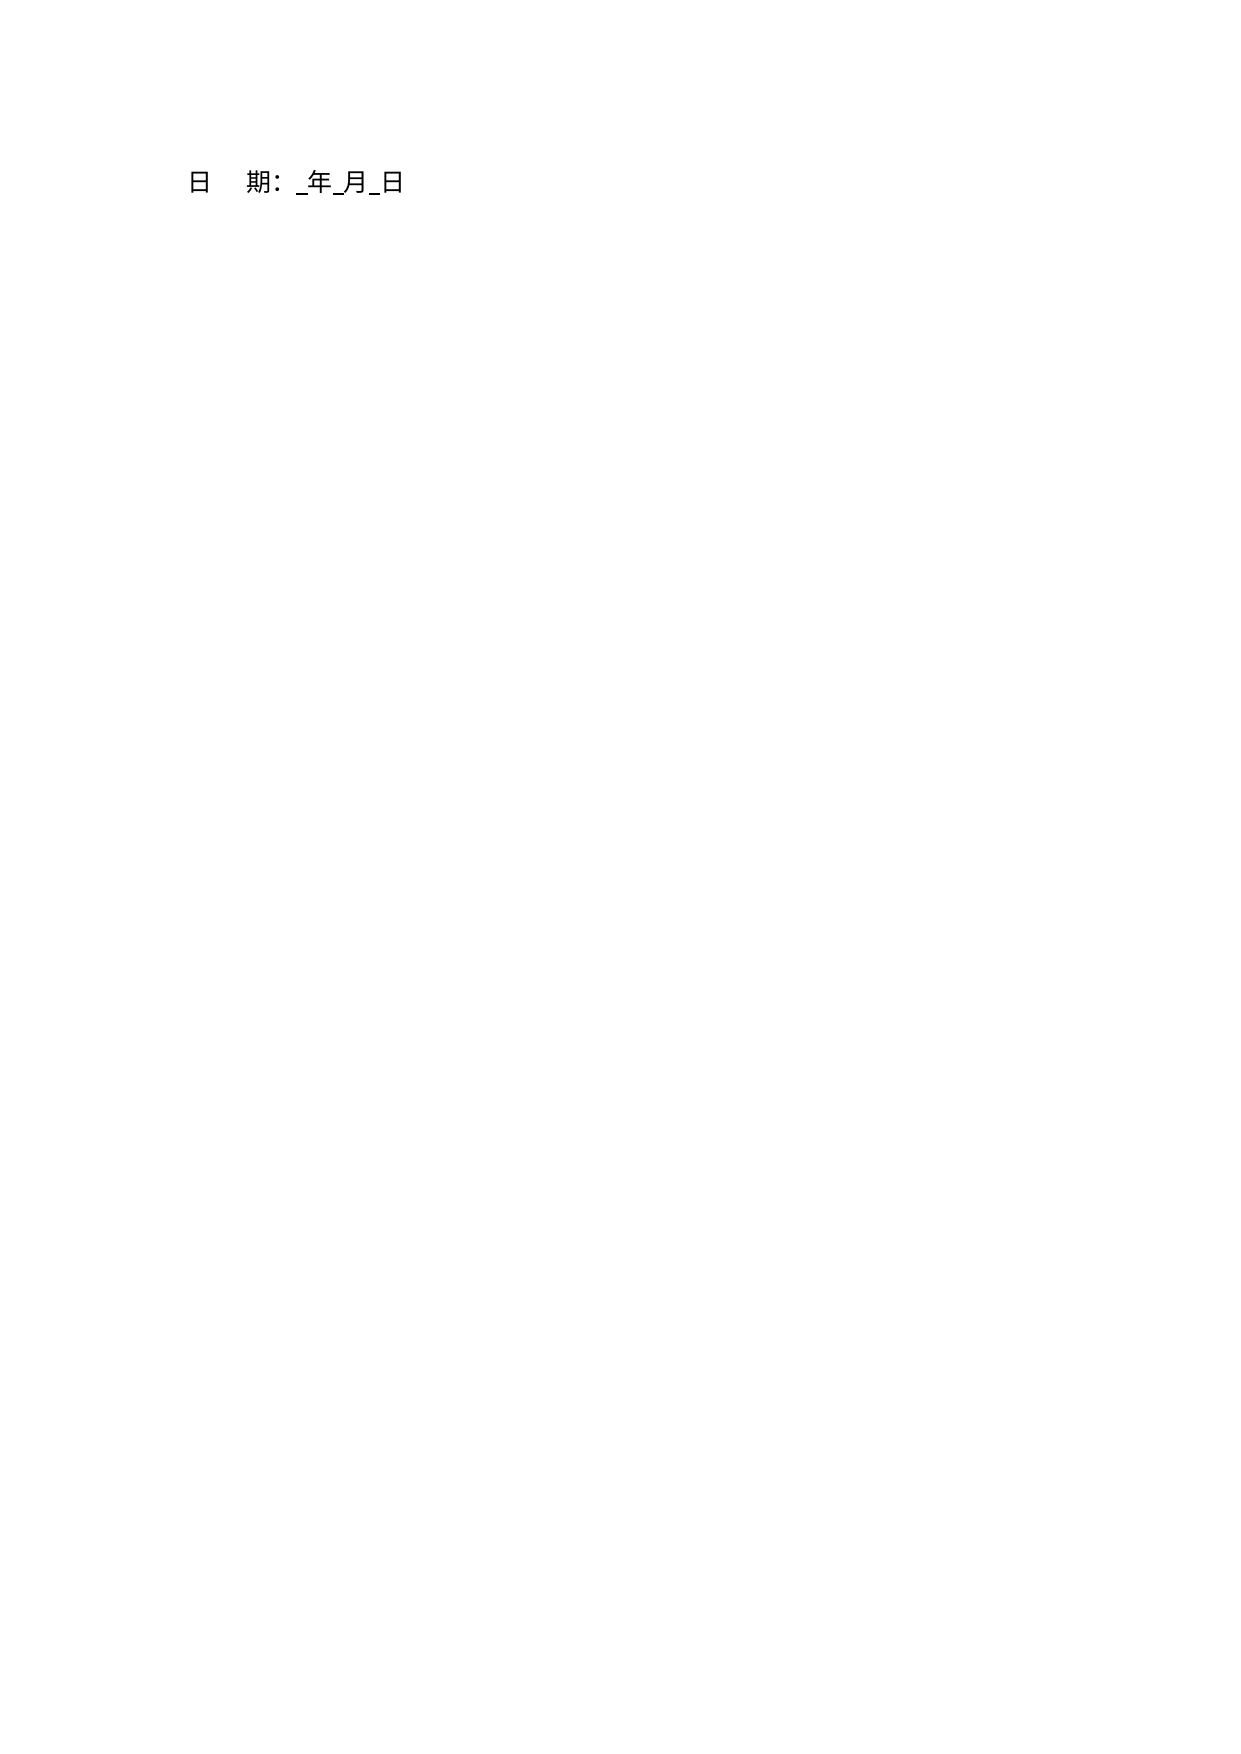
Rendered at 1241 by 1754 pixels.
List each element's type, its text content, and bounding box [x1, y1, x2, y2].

text 日 期： 年 月 日 [187, 162, 1053, 198]
